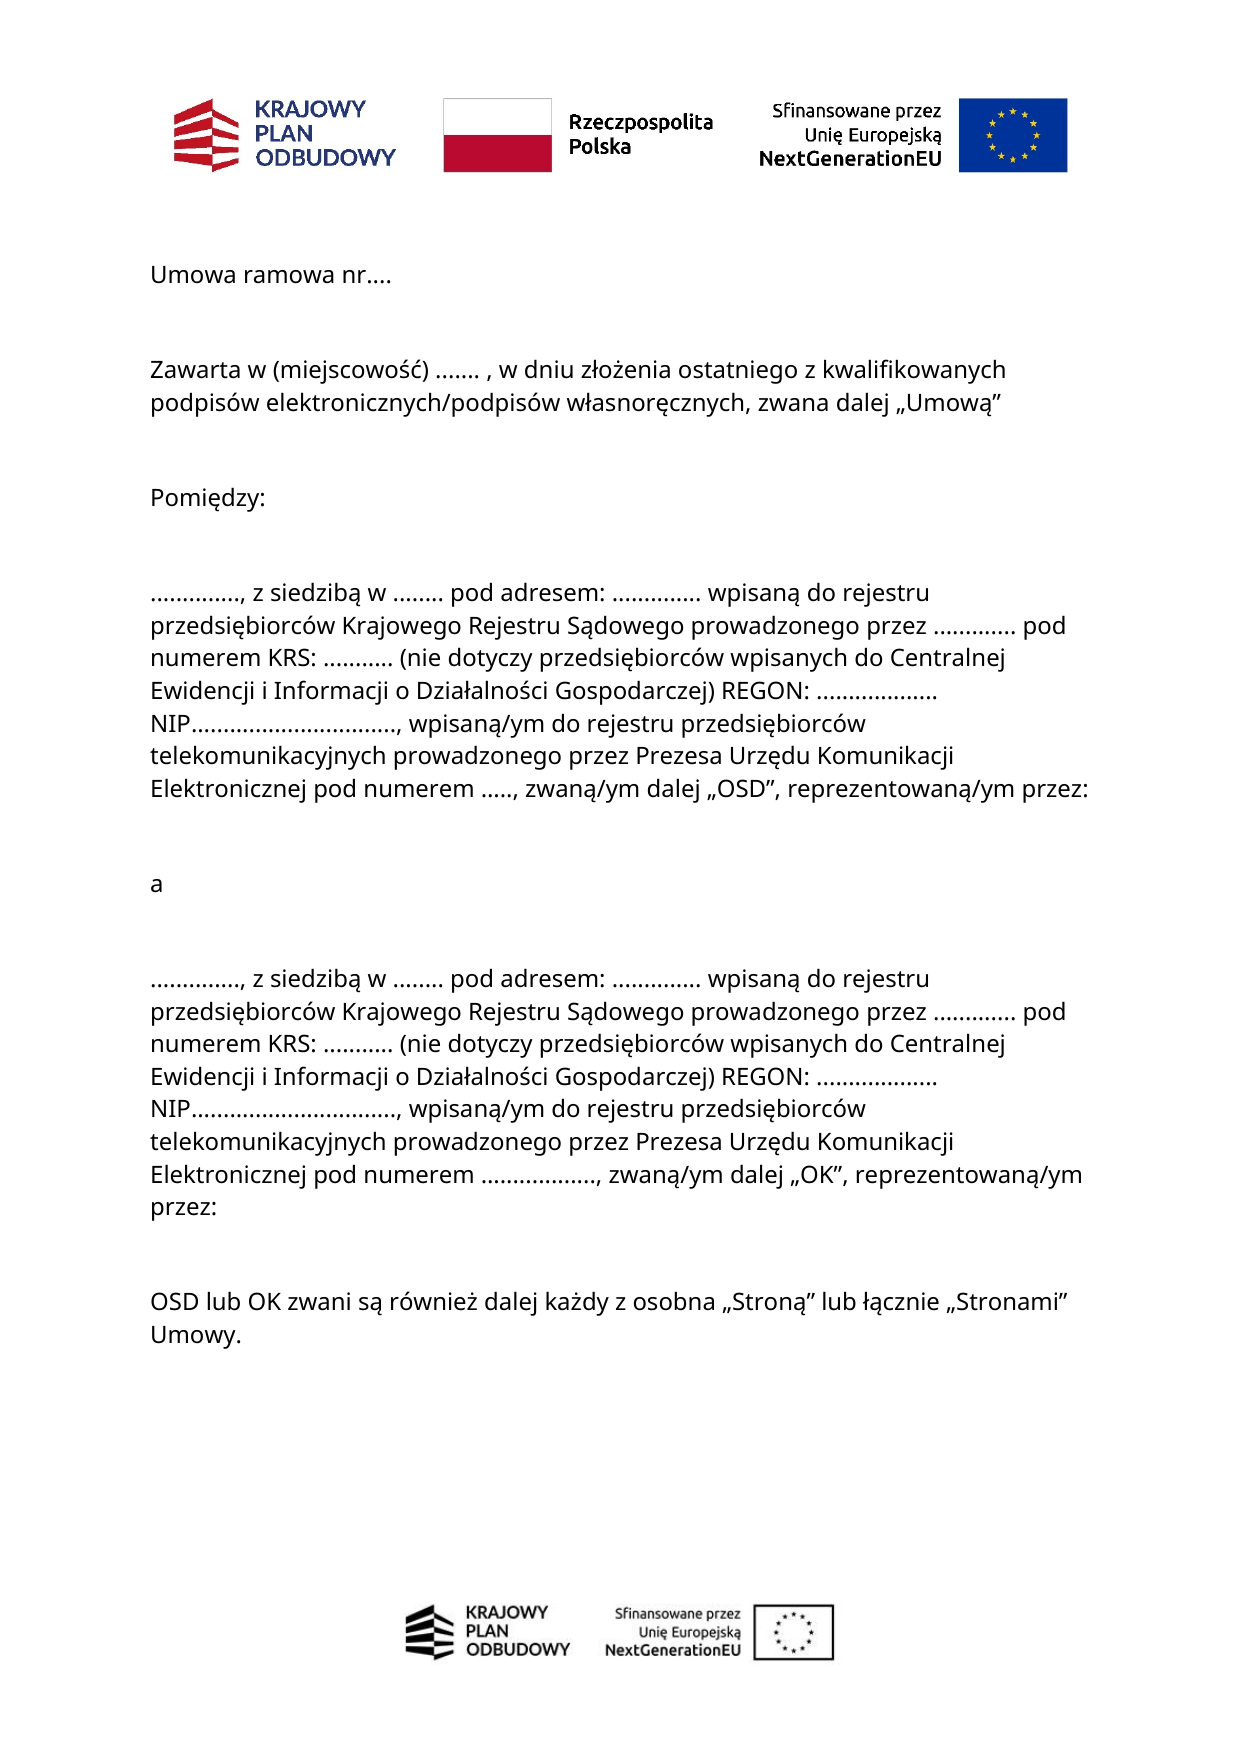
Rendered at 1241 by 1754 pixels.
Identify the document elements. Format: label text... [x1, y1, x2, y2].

text Pomiędzy: [150, 481, 1090, 513]
text Umowa ramowa nr.... [150, 258, 1090, 291]
picture [150, 75, 1091, 196]
text .............., z siedzibą w ........ pod adresem: .............. wpisaną do rejestru przedsiębiorców Krajowego Rejestru Sądowego prowadzonego przez ............. pod numerem KRS: ........... (nie dotyczy przedsiębiorców wpisanych do Centralnej Ewidencji i Informacji o Działalności Gospodarczej) REGON: ................... NIP................................, wpisaną/ym do rejestru przedsiębiorców telekomunikacyjnych prowadzonego przez Prezesa Urzędu Komunikacji Elektronicznej pod numerem …..............., zwaną/ym dalej „OK”, reprezentowaną/ym przez: [150, 962, 1090, 1223]
text OSD lub OK zwani są również dalej każdy z osobna „Stroną” lub łącznie „Stronami” Umowy. [150, 1285, 1090, 1350]
text Zawarta w (miejscowość) ....... , w dniu złożenia ostatniego z kwalifikowanych podpisów elektronicznych/podpisów własnoręcznych, zwana dalej „Umową” [150, 353, 1090, 418]
text a [150, 867, 1090, 899]
picture [388, 1586, 852, 1679]
text .............., z siedzibą w ........ pod adresem: .............. wpisaną do rejestru przedsiębiorców Krajowego Rejestru Sądowego prowadzonego przez ............. pod numerem KRS: ........... (nie dotyczy przedsiębiorców wpisanych do Centralnej Ewidencji i Informacji o Działalności Gospodarczej) REGON: ................... NIP................................, wpisaną/ym do rejestru przedsiębiorców telekomunikacyjnych prowadzonego przez Prezesa Urzędu Komunikacji Elektronicznej pod numerem ….., zwaną/ym dalej „OSD”, reprezentowaną/ym przez: [150, 576, 1090, 804]
